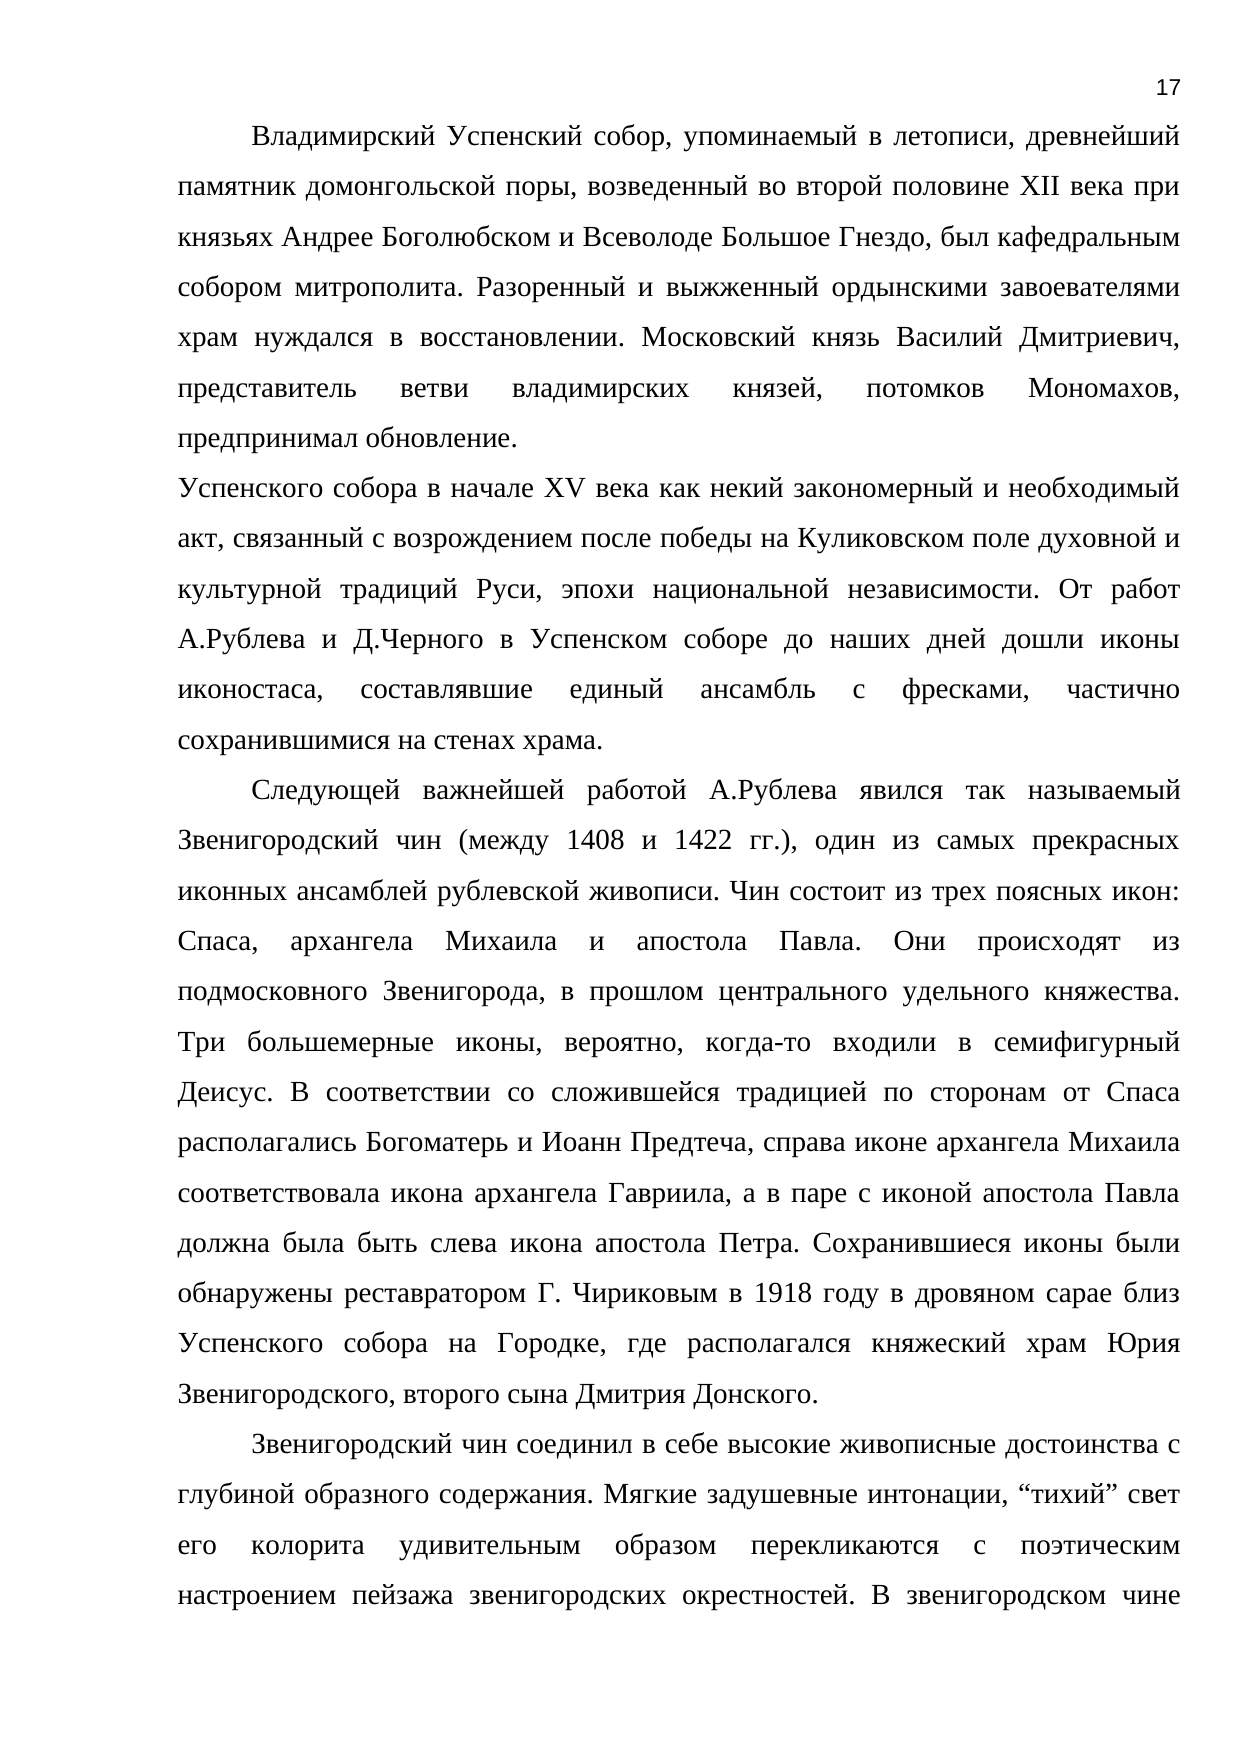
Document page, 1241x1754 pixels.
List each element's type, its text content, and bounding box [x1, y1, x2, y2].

text Следующей важнейшей работой А.Рублева явился так называемый Звенигородский чин (между 1408 и 1422 гг.), один из самых прекрасных иконных ансамблей рублевской живописи. Чин состоит из трех поясных икон: Спаса, архангела Михаила и апостола Павла. Они происходят из подмосковного Звенигорода, в прошлом центрального удельного княжества. Три большемерные иконы, вероятно, когда-то входили в семифигурный Деисус. В соответствии со сложившейся традицией по сторонам от Спаса располагались Богоматерь и Иоанн Предтеча, справа иконе архангела Михаила соответствовала икона архангела Гавриила, а в паре с иконой апостола Павла должна была быть слева икона апостола Петра. Сохранившиеся иконы были обнаружены реставратором Г. Чириковым в 1918 году в дровяном сарае близ Успенского собора на Городке, где располагался княжеский храм Юрия Звенигородского, второго сына Дмитрия Донского. [177, 772, 1181, 1409]
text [177, 1426, 1181, 1611]
text Владимирский Успенский собор, упоминаемый в летописи, древнейший памятник домонгольской поры, возведенный во второй половине XII века при князьях Андрее Боголюбском и Всеволоде Большое Гнездо, был кафедральным собором митрополита. Разоренный и выжженный ордынскими завоевателями храм нуждался в восстановлении. Московский князь Василий Дмитриевич, представитель ветви владимирских князей, потомков Мономахов, предпринимал обновление. [177, 118, 1181, 453]
text Успенского собора в начале XV века как некий закономерный и необходимый акт, связанный с возрождением после победы на Куликовском поле духовной и культурной традиций Руси, эпохи национальной независимости. От работ А.Рублева и Д.Черного в Успенском соборе до наших дней дошли иконы иконостаса, составлявшие единый ансамбль с фресками, частично сохранившимися на стенах храма. [177, 470, 1181, 755]
